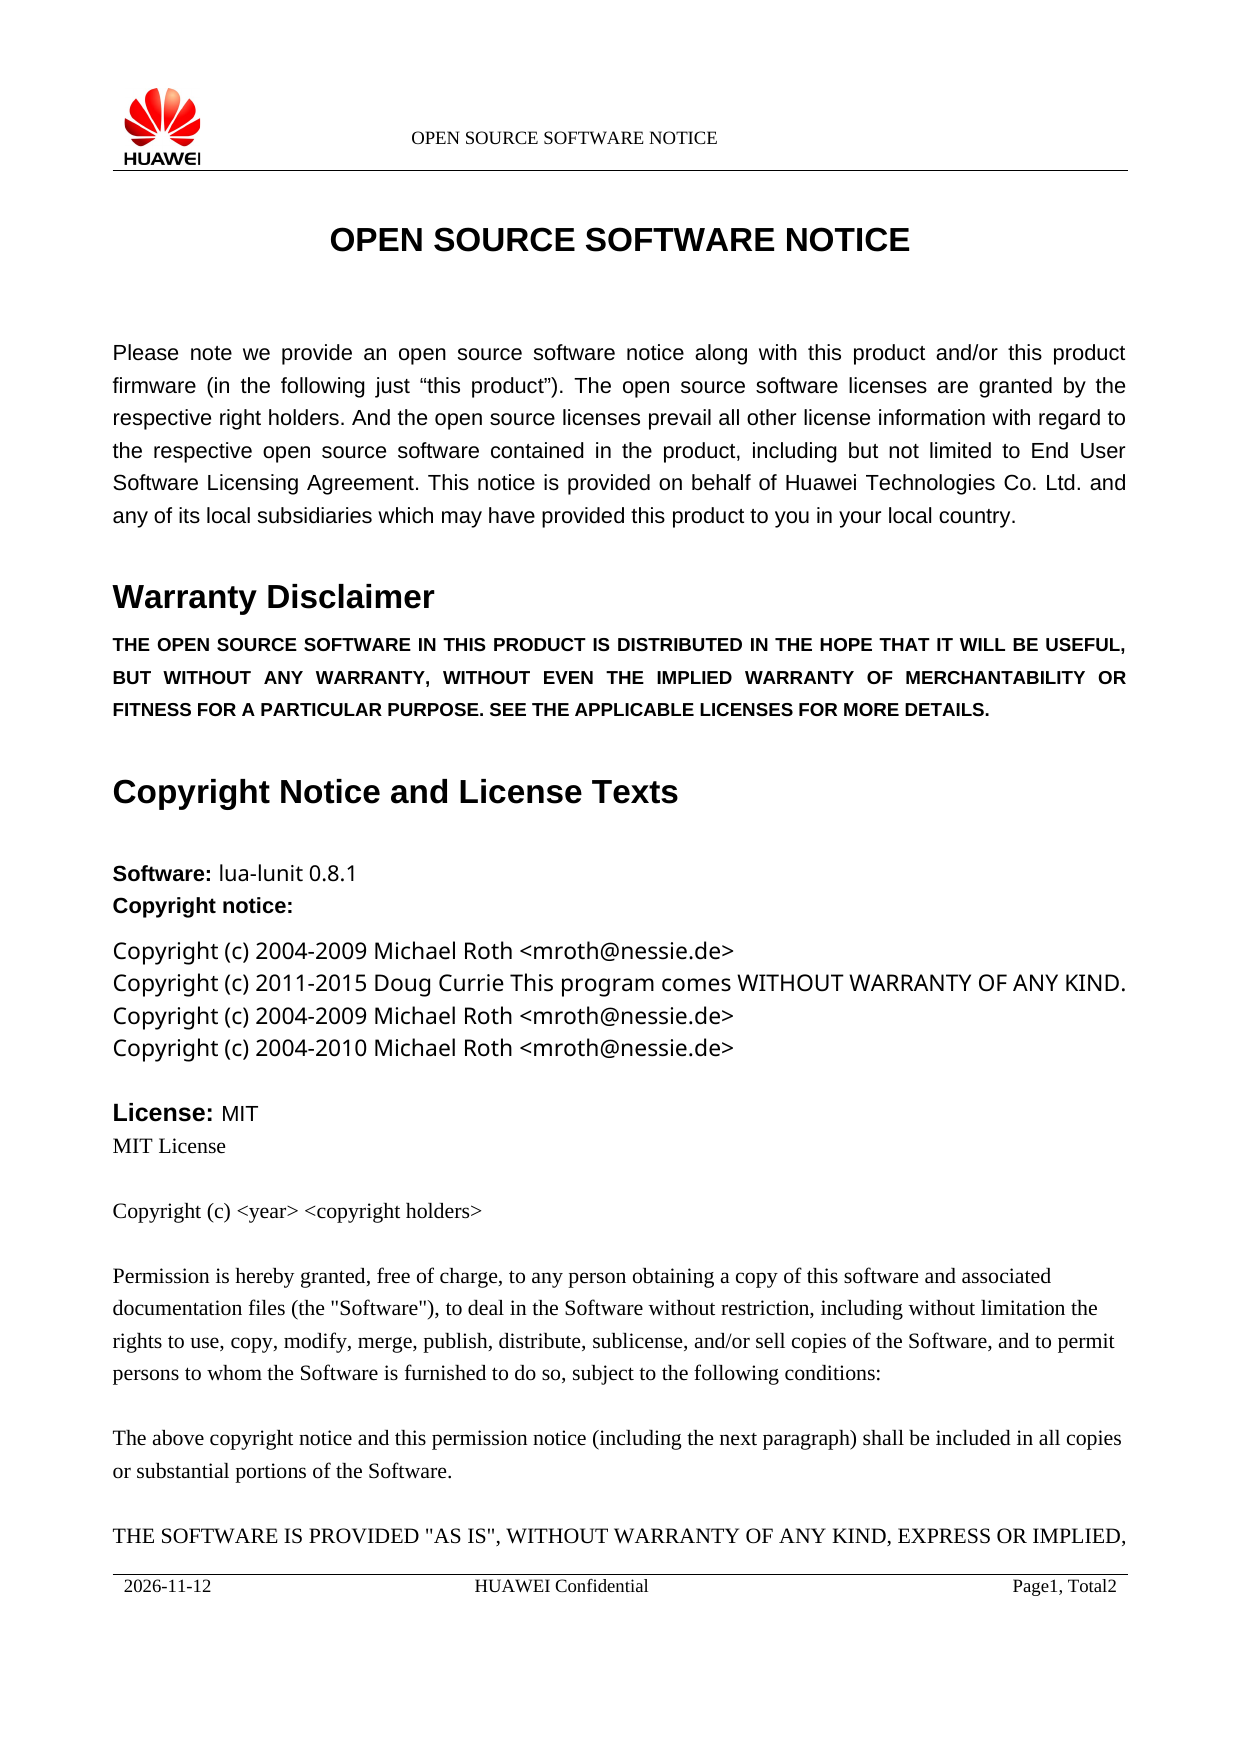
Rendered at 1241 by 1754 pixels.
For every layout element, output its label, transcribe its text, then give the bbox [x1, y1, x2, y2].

text Copyright Notice and License Texts [112, 759, 1128, 824]
text Please note we provide an open source software notice along with this product and/or this product firmware (in the following just “this product”). The open source software licenses are granted by the respective right holders. And the open source licenses prevail all other license information with regard to the respective open source software contained in the product, including but not limited to End User Software Licensing Agreement. This notice is provided on behalf of Huawei Technologies Co. Ltd. and any of its local subsidiaries which may have provided this product to you in your local country. [112, 336, 1128, 531]
picture [124, 88, 201, 165]
text License: MIT [112, 1096, 1128, 1129]
text Copyright (c) 2004-2009 Michael Roth <mroth@nessie.de> Copyright (c) 2011-2015 Doug Currie This program comes WITHOUT WARRANTY OF ANY KIND. Copyright (c) 2004-2009 Michael Roth <mroth@nessie.de> Copyright (c) 2004-2010 Michael Roth <mroth@nessie.de> [112, 934, 1128, 1096]
title Software: lua-lunit 0.8.1 [112, 856, 1128, 889]
text Warranty Disclaimer [112, 564, 1128, 629]
text OPEN SOURCE SOFTWARE NOTICE [112, 206, 1128, 271]
text The open source software in this product is distributed in the hope that it will be useful, but WITHOUT ANY WARRANTY, without even the implied warranty of MERCHANTABILITY or FITNESS FOR A PARTICULAR PURPOSE. See the applicable licenses for more details. [112, 629, 1128, 726]
text Copyright notice: [112, 889, 1128, 921]
